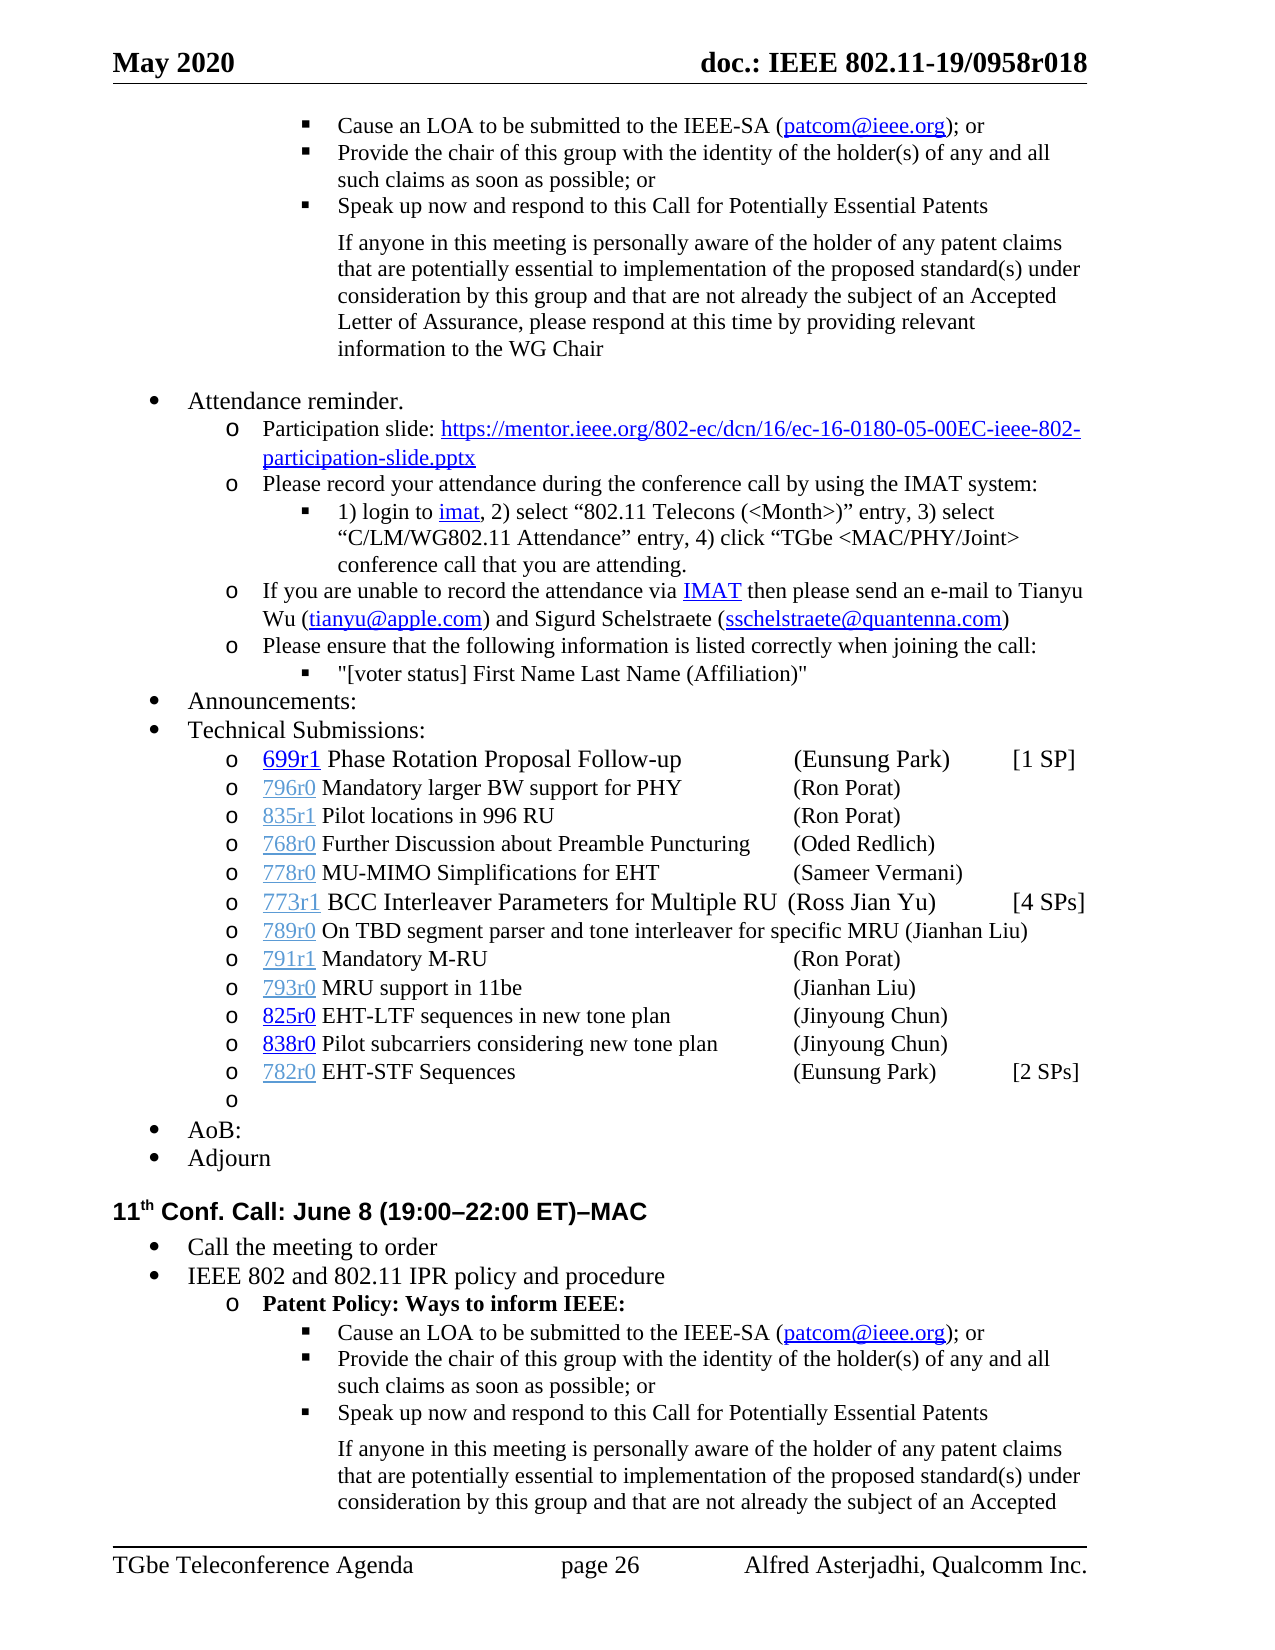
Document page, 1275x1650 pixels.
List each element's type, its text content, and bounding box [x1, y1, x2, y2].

list 791r1 Mandatory M-RU (Ron Porat) [225, 945, 1087, 974]
list 825r0 EHT-LTF sequences in new tone plan (Jinyoung Chun) [225, 1002, 1087, 1030]
list 835r1 Pilot locations in 996 RU (Ron Porat) [225, 802, 1087, 831]
list 773r1 BCC Interleaver Parameters for Multiple RU (Ross Jian Yu) [4 SPs] [225, 887, 1087, 917]
subtitle 11th Conf. Call: June 8 (19:00–22:00 ET)–MAC [112, 1197, 1087, 1226]
list Call the meeting to order [150, 1232, 1087, 1261]
list If you are unable to record the attendance via IMAT then please send an e-mail to Tianyu Wu (tianyu@apple.com) and Sigurd Schelstraete (sschelstraete@quantenna.com) [225, 577, 1087, 632]
list Speak up now and respond to this Call for Potentially Essential Patents [300, 1398, 1087, 1425]
list Cause an LOA to be submitted to the IEEE-SA (patcom@ieee.org); or [300, 1319, 1087, 1345]
list IEEE 802 and 802.11 IPR policy and procedure [150, 1261, 1087, 1290]
list 778r0 MU-MIMO Simplifications for EHT (Sameer Vermani) [225, 859, 1087, 887]
list 782r0 EHT-STF Sequences (Eunsung Park) [2 SPs] [225, 1058, 1087, 1087]
list 1) login to imat, 2) select “802.11 Telecons (<Month>)” entry, 3) select “C/LM/WG802.11 Attendance” entry, 4) click “TGbe <MAC/PHY/Joint> conference call that you are attending. [300, 498, 1087, 577]
list Cause an LOA to be submitted to the IEEE-SA (patcom@ieee.org); or [300, 112, 1087, 139]
list Provide the chair of this group with the identity of the holder(s) of any and all such claims as soon as possible; or [300, 139, 1087, 192]
list Provide the chair of this group with the identity of the holder(s) of any and all such claims as soon as possible; or [300, 1345, 1087, 1398]
list Attendance reminder. [150, 386, 1087, 415]
list 768r0 Further Discussion about Preamble Puncturing (Oded Redlich) [225, 831, 1087, 859]
list 699r1 Phase Rotation Proposal Follow-up (Eunsung Park) [1 SP] [225, 744, 1087, 774]
list Technical Submissions: [150, 715, 1087, 744]
list 793r0 MRU support in 11be (Jianhan Liu) [225, 974, 1087, 1002]
list Announcements: [150, 686, 1087, 715]
list 796r0 Mandatory larger BW support for PHY (Ron Porat) [225, 774, 1087, 802]
list Adjourn [150, 1143, 1087, 1172]
list AoB: [150, 1115, 1087, 1143]
list Please record your attendance during the conference call by using the IMAT system: [225, 470, 1087, 498]
list Please ensure that the following information is listed correctly when joining the call: [225, 632, 1087, 660]
list 838r0 Pilot subcarriers considering new tone plan (Jinyoung Chun) [225, 1030, 1087, 1058]
list "[voter status] First Name Last Name (Affiliation)" [300, 660, 1087, 686]
list Patent Policy: Ways to inform IEEE: [225, 1290, 1087, 1319]
list Speak up now and respond to this Call for Potentially Essential Patents [300, 192, 1087, 219]
list 789r0 On TBD segment parser and tone interleaver for specific MRU (Jianhan Liu) [225, 917, 1087, 945]
list Participation slide: https://mentor.ieee.org/802-ec/dcn/16/ec-16-0180-05-00EC-ieee-802-participation-slide.pptx [225, 415, 1087, 470]
